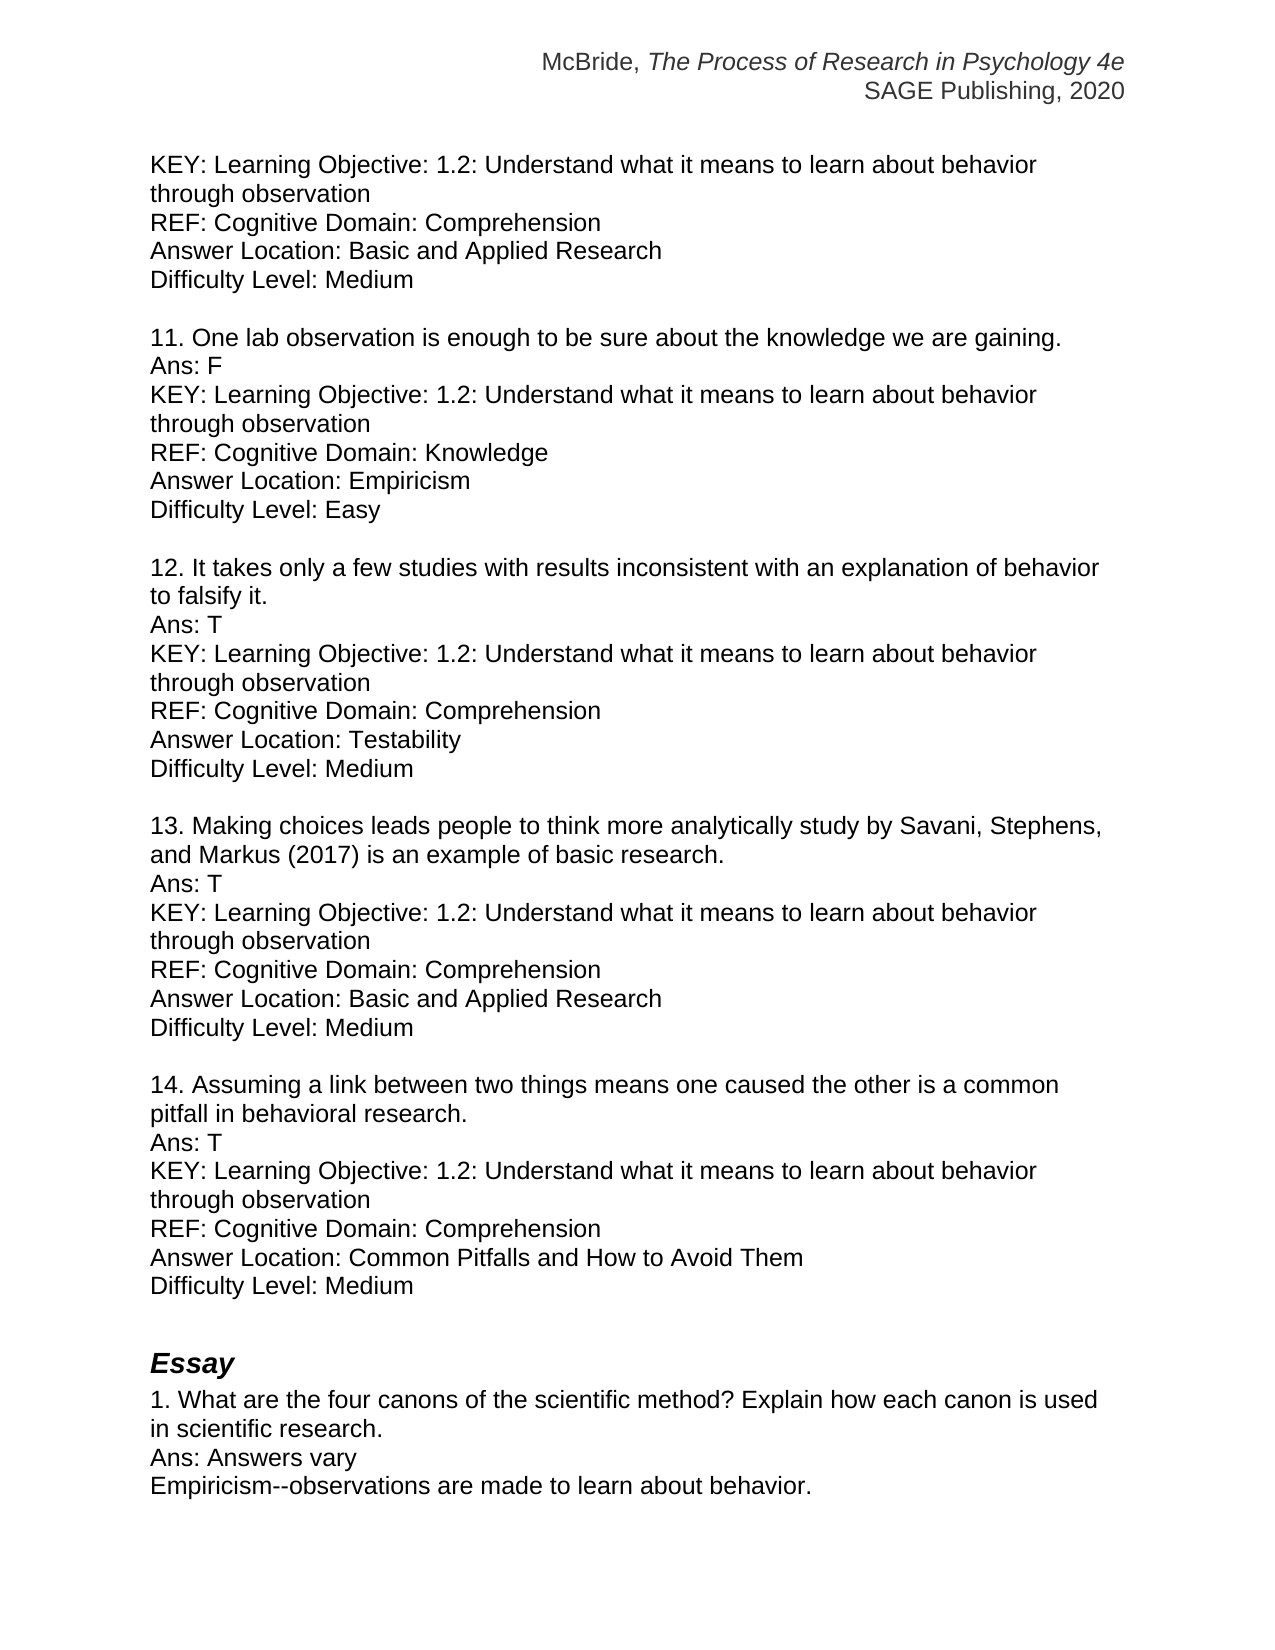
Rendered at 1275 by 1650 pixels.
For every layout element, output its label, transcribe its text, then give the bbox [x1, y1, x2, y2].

text Ans: T [150, 1127, 1125, 1156]
text Answer Location: Basic and Applied Research [150, 236, 1125, 265]
text Answer Location: Testability [150, 725, 1125, 754]
text KEY: Learning Objective: 1.2: Understand what it means to learn about behavior through observation [150, 639, 1125, 696]
text REF: Cognitive Domain: Comprehension [150, 1214, 1125, 1242]
text Ans: T [150, 869, 1125, 897]
text Answer Location: Basic and Applied Research [150, 984, 1125, 1012]
text 14. Assuming a link between two things means one caused the other is a common pitfall in behavioral research. [150, 1070, 1125, 1127]
text 13. Making choices leads people to think more analytically study by Savani, Stephens, and Markus (2017) is an example of basic research. [150, 811, 1125, 869]
subtitle Essay [150, 1354, 1125, 1379]
text 12. It takes only a few studies with results inconsistent with an explanation of behavior to falsify it. [150, 552, 1125, 610]
text Difficulty Level: Medium [150, 1271, 1125, 1300]
text Answer Location: Common Pitfalls and How to Avoid Them [150, 1242, 1125, 1271]
text KEY: Learning Objective: 1.2: Understand what it means to learn about behavior through observation [150, 150, 1125, 207]
text KEY: Learning Objective: 1.2: Understand what it means to learn about behavior through observation [150, 897, 1125, 955]
text Difficulty Level: Easy [150, 495, 1125, 524]
text Answer Location: Empiricism [150, 466, 1125, 495]
text REF: Cognitive Domain: Comprehension [150, 696, 1125, 725]
text 1. What are the four canons of the scientific method? Explain how each canon is used in scientific research. [150, 1385, 1125, 1442]
text Difficulty Level: Medium [150, 1012, 1125, 1041]
text KEY: Learning Objective: 1.2: Understand what it means to learn about behavior through observation [150, 1156, 1125, 1214]
text Ans: Answers vary [150, 1442, 1125, 1471]
text Difficulty Level: Medium [150, 754, 1125, 782]
text 11. One lab observation is enough to be sure about the knowledge we are gaining. [150, 322, 1125, 351]
text KEY: Learning Objective: 1.2: Understand what it means to learn about behavior through observation [150, 380, 1125, 437]
text Empiricism--observations are made to learn about behavior. [150, 1471, 1125, 1500]
text REF: Cognitive Domain: Comprehension [150, 207, 1125, 236]
text REF: Cognitive Domain: Comprehension [150, 955, 1125, 984]
text Ans: T [150, 610, 1125, 639]
text REF: Cognitive Domain: Knowledge [150, 437, 1125, 466]
text Difficulty Level: Medium [150, 265, 1125, 294]
text Ans: F [150, 351, 1125, 380]
